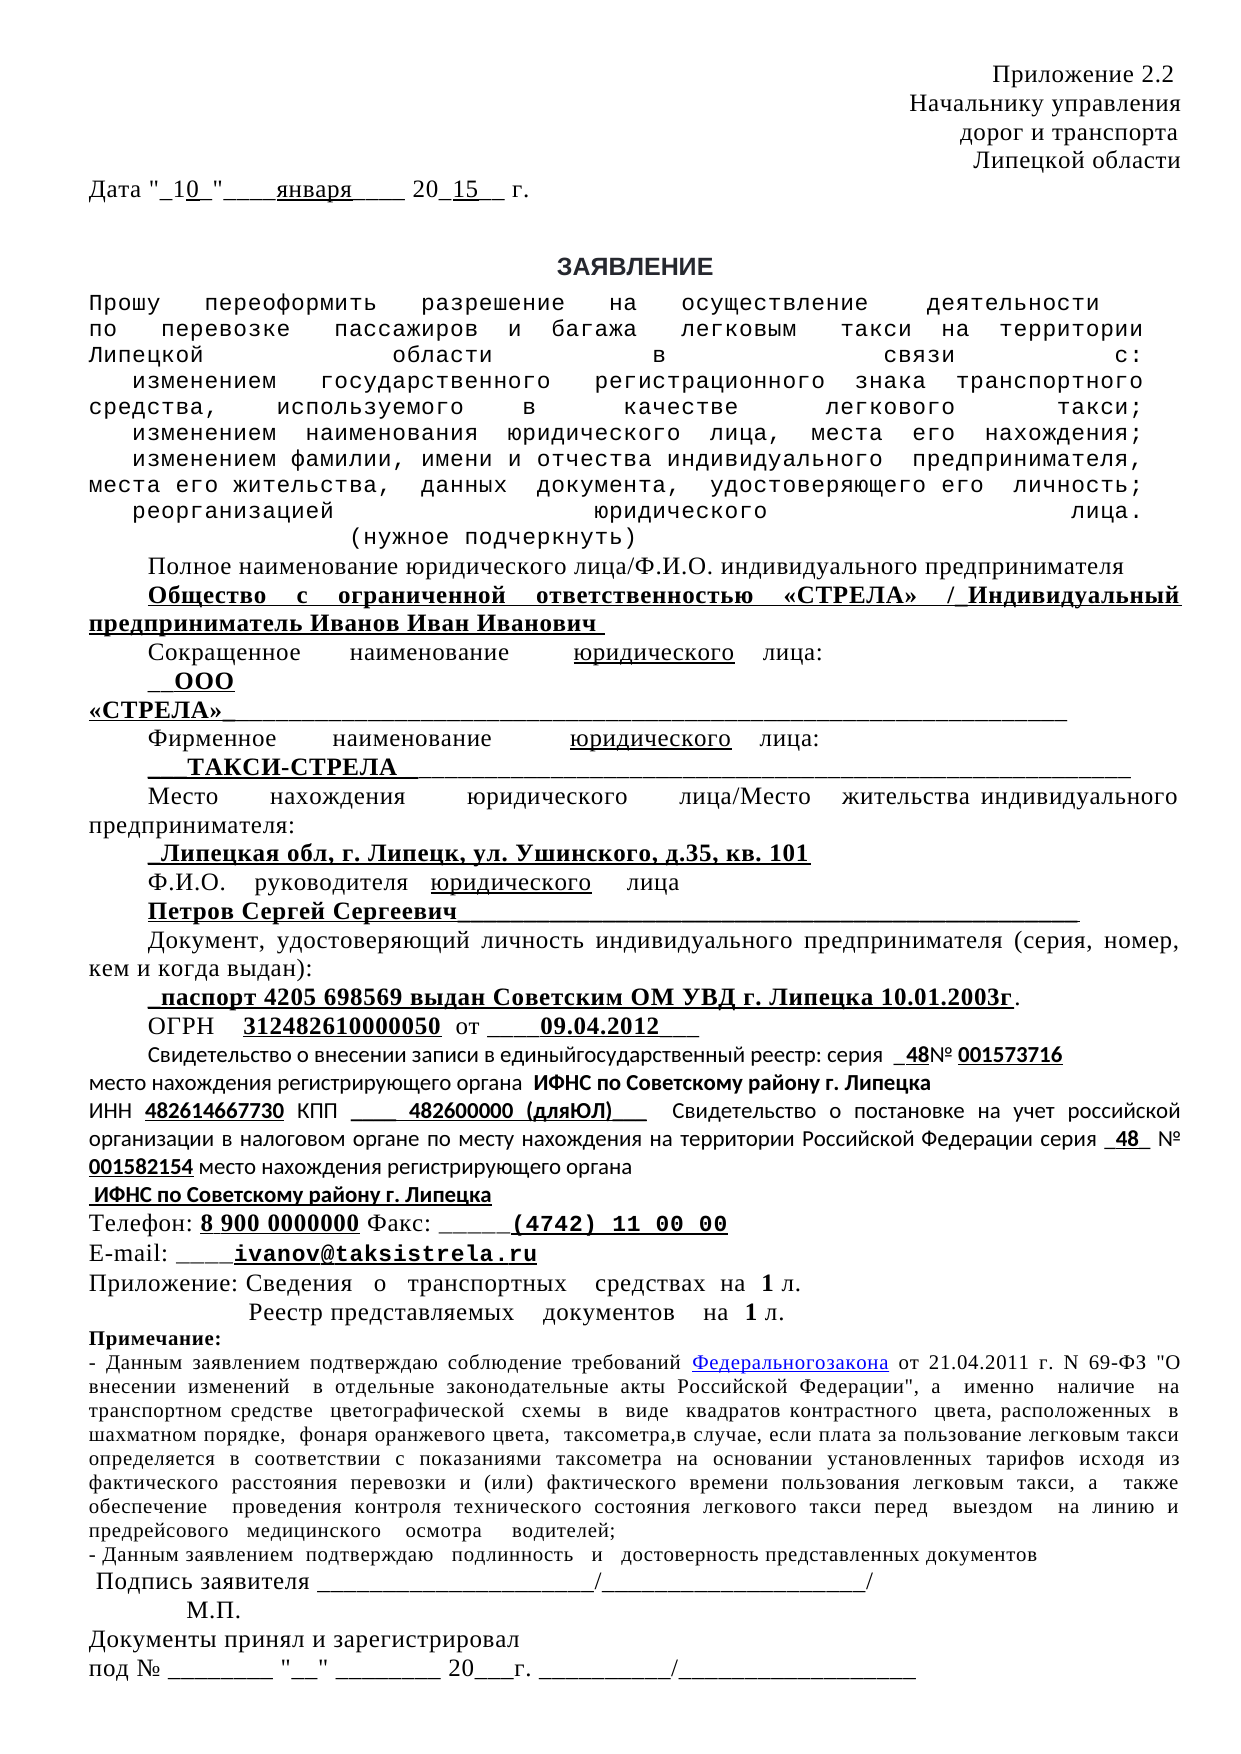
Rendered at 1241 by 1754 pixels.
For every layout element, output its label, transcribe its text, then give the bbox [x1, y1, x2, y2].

text Петров Сергей Сергеевич_______________________________________________ [89, 896, 1181, 925]
text Липецкой области в связи с: [89, 343, 1181, 369]
text Подпись заявителя _____________________/____________________/ [89, 1566, 1181, 1595]
text E-mail: ____ivanov@taksistrela.ru [89, 1238, 1181, 1268]
text место нахождения регистрирующего органа ИФНС по Советскому району г. Липецка [89, 1068, 1181, 1096]
text Общество с ограниченной ответственностью «СТРЕЛА» /_Индивидуальный предприниматель Иванов Иван Иванович [89, 580, 1181, 637]
text ИНН 482614667730 КПП ____ 482600000 (дляЮЛ)___ Свидетельство о постановке на учет российской организации в налоговом органе по месту нахождения на территории Российской Федерации серия _48_ № 001582154 место нахождения регистрирующего органа [89, 1096, 1181, 1180]
text Дата "_10_"____января____ 20_15__ г. [89, 174, 1181, 203]
text Свидетельство о внесении записи в единыйгосударственный реестр: серия _48№ 001573716 [89, 1040, 1181, 1068]
text под № ________ "__" ________ 20___г. __________/__________________ [89, 1653, 1181, 1681]
text Прошу переоформить разрешение на осуществление деятельности [89, 292, 1181, 318]
subtitle ЗАЯВЛЕНИЕ [89, 252, 1181, 280]
text Телефон: 8 900 0000000 Факс: _____(4742) 11 00 00 [89, 1208, 1181, 1238]
text М.П. [89, 1595, 1181, 1624]
text Место нахождения юридического лица/Место жительства индивидуального предпринимателя: [89, 781, 1181, 838]
text дорог и транспорта [89, 117, 1181, 145]
text ИФНС по Советскому району г. Липецка [89, 1180, 1181, 1208]
text изменением государственного регистрационного знака транспортного [89, 369, 1181, 395]
text Приложение: Сведения о транспортных средствах на 1 л. [89, 1268, 1181, 1297]
text Сокращенное наименование юридического лица: [89, 637, 1181, 666]
text Полное наименование юридического лица/Ф.И.О. индивидуального предпринимателя [89, 551, 1181, 580]
text _паспорт 4205 698569 выдан Советским ОМ УВД г. Липецка 10.01.2003г. [89, 982, 1181, 1011]
text ОГРН 312482610000050 от ____09.04.2012___ [89, 1011, 1181, 1040]
text __ООО «СТРЕЛА»________________________________________________________________ [89, 666, 1181, 723]
text Документ, удостоверяющий личность индивидуального предпринимателя (серия, номер, кем и когда выдан): [89, 925, 1181, 982]
text ___ТАКСИ-СТРЕЛА _______________________________________________________ [89, 752, 1181, 781]
text средства, используемого в качестве легкового такси; [89, 395, 1181, 421]
text _Липецкая обл, г. Липецк, ул. Ушинского, д.35, кв. 101 [89, 838, 1181, 867]
text Ф.И.О. руководителя юридического лица [89, 867, 1181, 896]
text - Данным заявлением подтверждаю подлинность и достоверность представленных документов [89, 1542, 1181, 1566]
text Приложение 2.2 [89, 59, 1181, 88]
text изменением фамилии, имени и отчества индивидуального предпринимателя, [89, 447, 1181, 473]
text изменением наименования юридического лица, места его нахождения; [89, 421, 1181, 447]
text Документы принял и зарегистрировал [89, 1624, 1181, 1653]
text Начальнику управления [89, 88, 1181, 117]
text реорганизацией юридического лица. [89, 499, 1181, 525]
text Реестр представляемых документов на 1 л. [89, 1297, 1181, 1326]
text - Данным заявлением подтверждаю соблюдение требований Федеральногозакона от 21.04.2011 г. N 69-ФЗ "О внесении изменений в отдельные законодательные акты Российской Федерации", а именно наличие на транспортном средстве цветографической схемы в виде квадратов контрастного цвета, расположенных в шахматном порядке, фонаря оранжевого цвета, таксометра,в случае, если плата за пользование легковым такси определяется в соответствии с показаниями таксометра на основании установленных тарифов исходя из фактического расстояния перевозки и (или) фактического времени пользования легковым такси, а также обеспечение проведения контроля технического состояния легкового такси перед выездом на линию и предрейсового медицинского осмотра водителей; [89, 1350, 1181, 1542]
text Примечание: [89, 1326, 1181, 1350]
text (нужное подчеркнуть) [89, 525, 1181, 551]
text по перевозке пассажиров и багажа легковым такси на территории [89, 318, 1181, 343]
text места его жительства, данных документа, удостоверяющего его личность; [89, 473, 1181, 499]
text Фирменное наименование юридического лица: [89, 723, 1181, 752]
text Липецкой области [89, 145, 1181, 174]
